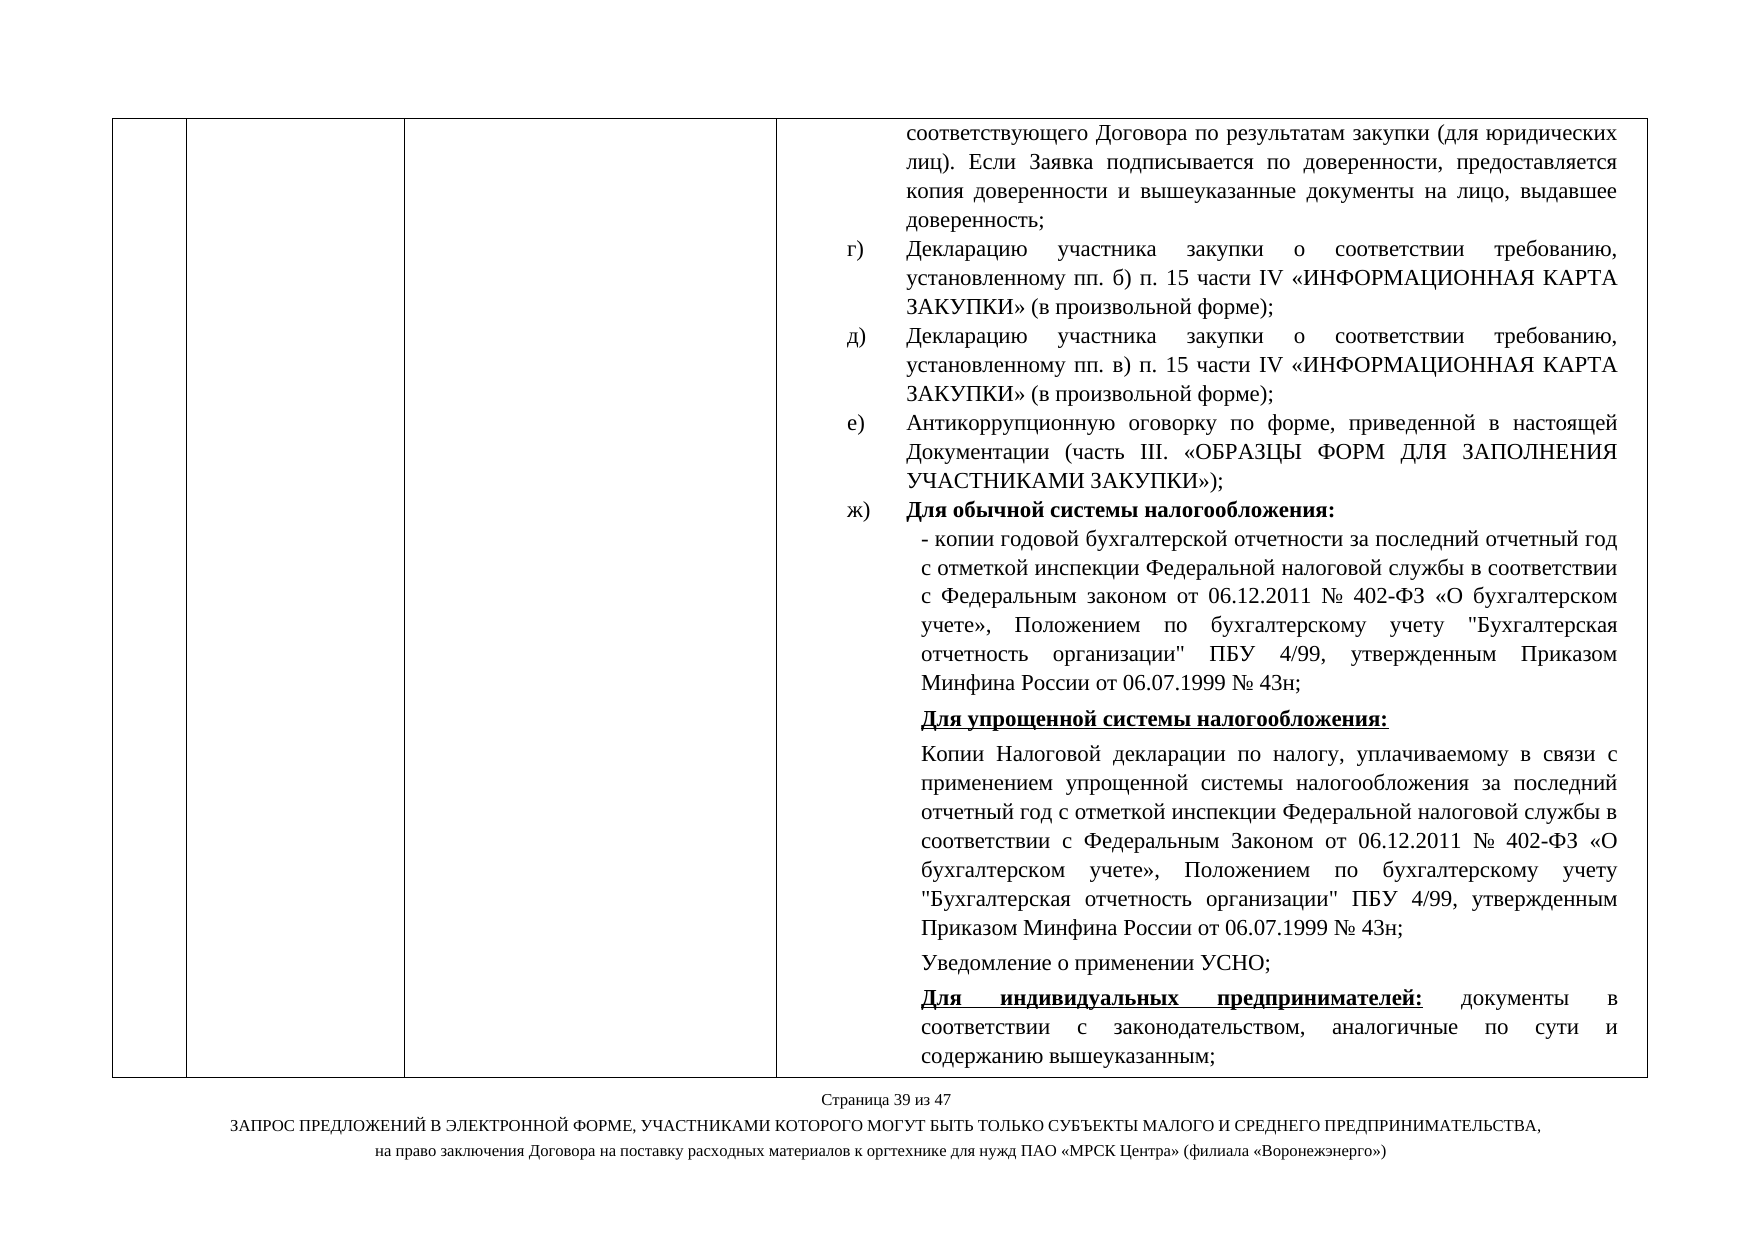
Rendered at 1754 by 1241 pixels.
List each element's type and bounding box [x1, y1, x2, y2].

table_cell [405, 119, 776, 1077]
table_cell [187, 119, 404, 1077]
table_cell [777, 119, 1647, 1077]
table_cell [113, 119, 186, 1077]
